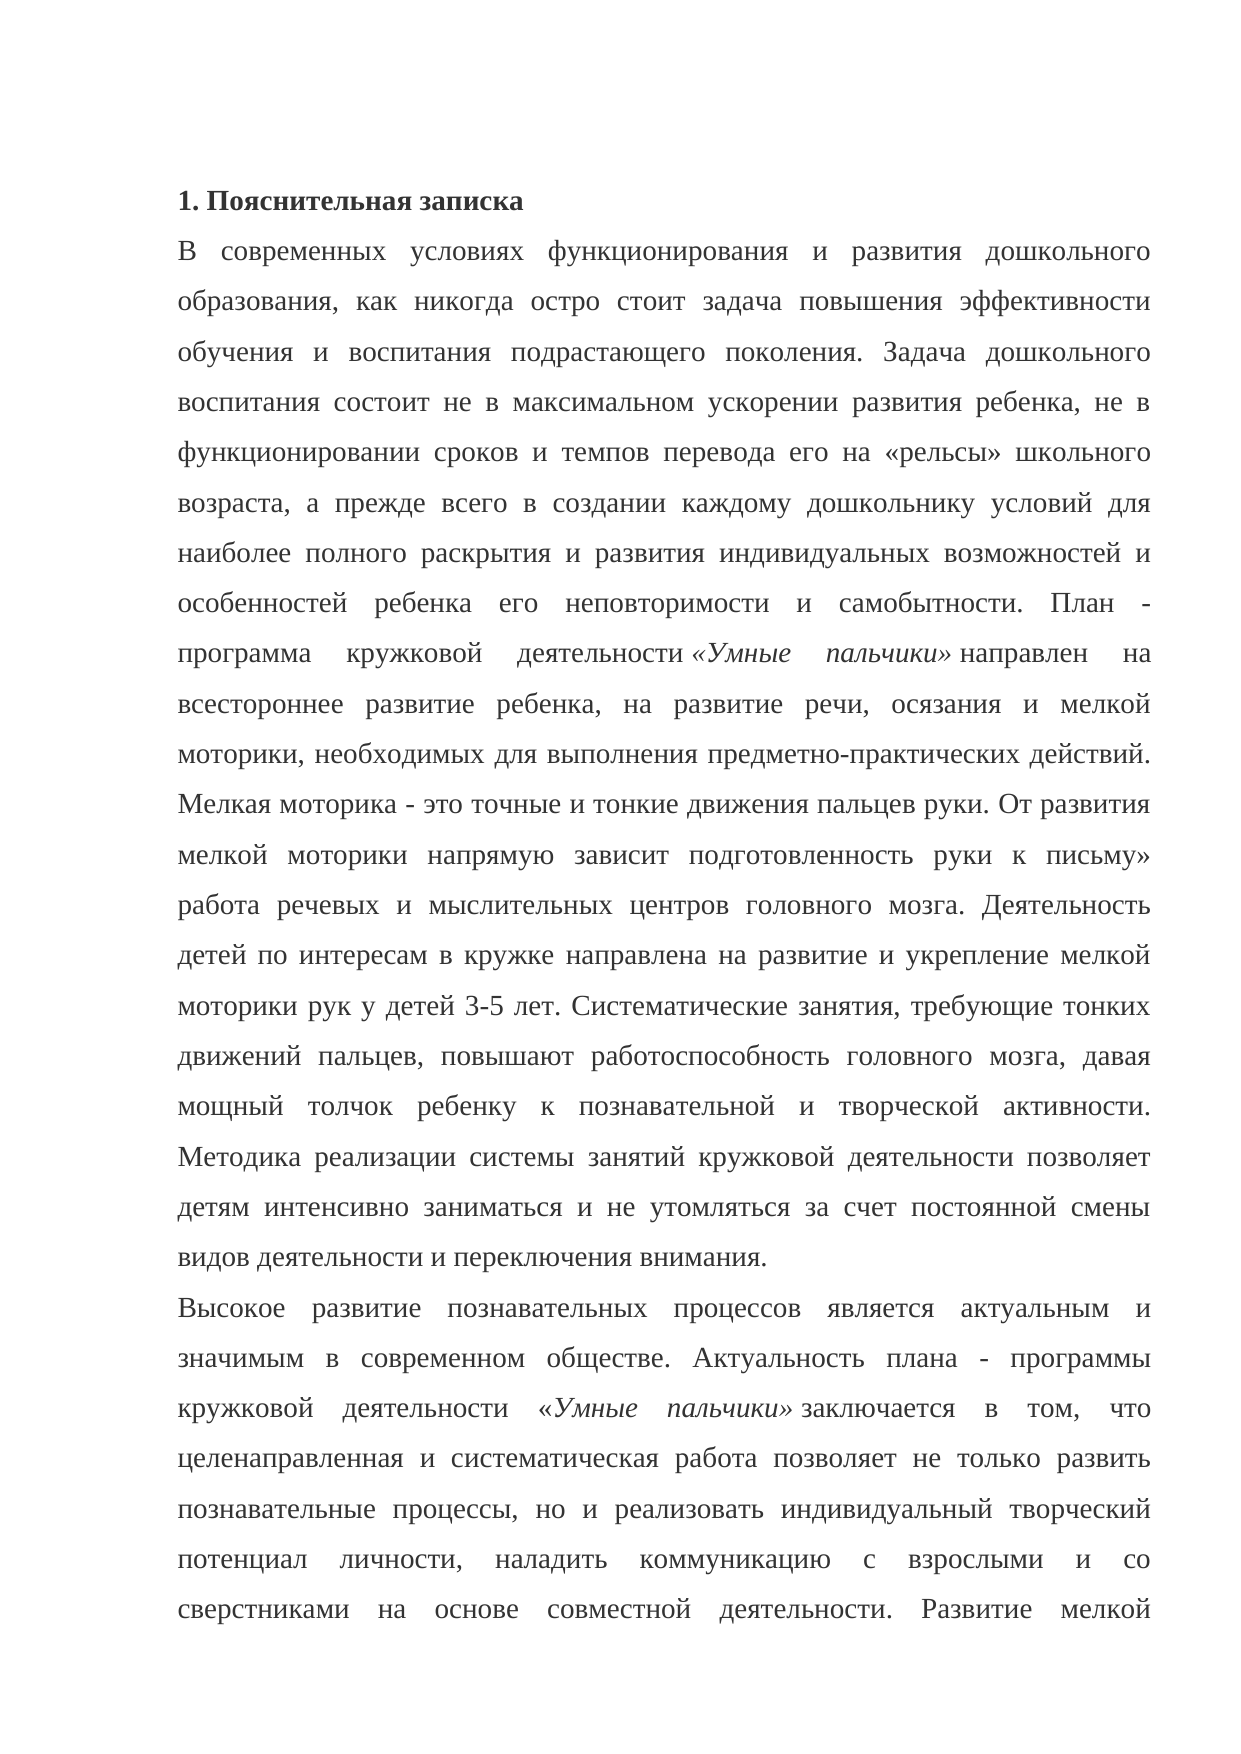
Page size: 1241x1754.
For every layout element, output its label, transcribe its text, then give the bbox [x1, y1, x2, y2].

text В современных условиях функционирования и развития дошкольного образования, как никогда остро стоит задача повышения эффективности обучения и воспитания подрастающего поколения. Задача дошкольного воспитания состоит не в максимальном ускорении развития ребенка, не в функционировании сроков и темпов перевода его на «рельсы» школьного возраста, а прежде всего в создании каждому дошкольнику условий для наиболее полного раскрытия и развития индивидуальных возможностей и особенностей ребенка его неповторимости и самобытности. План - программа кружковой деятельности «Умные пальчики» направлен на всестороннее развитие ребенка, на развитие речи, осязания и мелкой моторики, необходимых для выполнения предметно-практических действий. Мелкая моторика - это точные и тонкие движения пальцев руки. От развития мелкой моторики напрямую зависит подготовленность руки к письму» работа речевых и мыслительных центров головного мозга. Деятельность детей по интересам в кружке направлена на развитие и укрепление мелкой моторики рук у детей 3-5 лет. Систематические занятия, требующие тонких движений пальцев, повышают работоспособность головного мозга, давая мощный толчок ребенку к познавательной и творческой активности. Методика реализации системы занятий кружковой деятельности позволяет детям интенсивно заниматься и не утомляться за счет постоянной смены видов деятельности и переключения внимания. [177, 233, 1152, 1273]
text 1. Пояснительная записка [177, 183, 1152, 216]
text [177, 1290, 1152, 1625]
